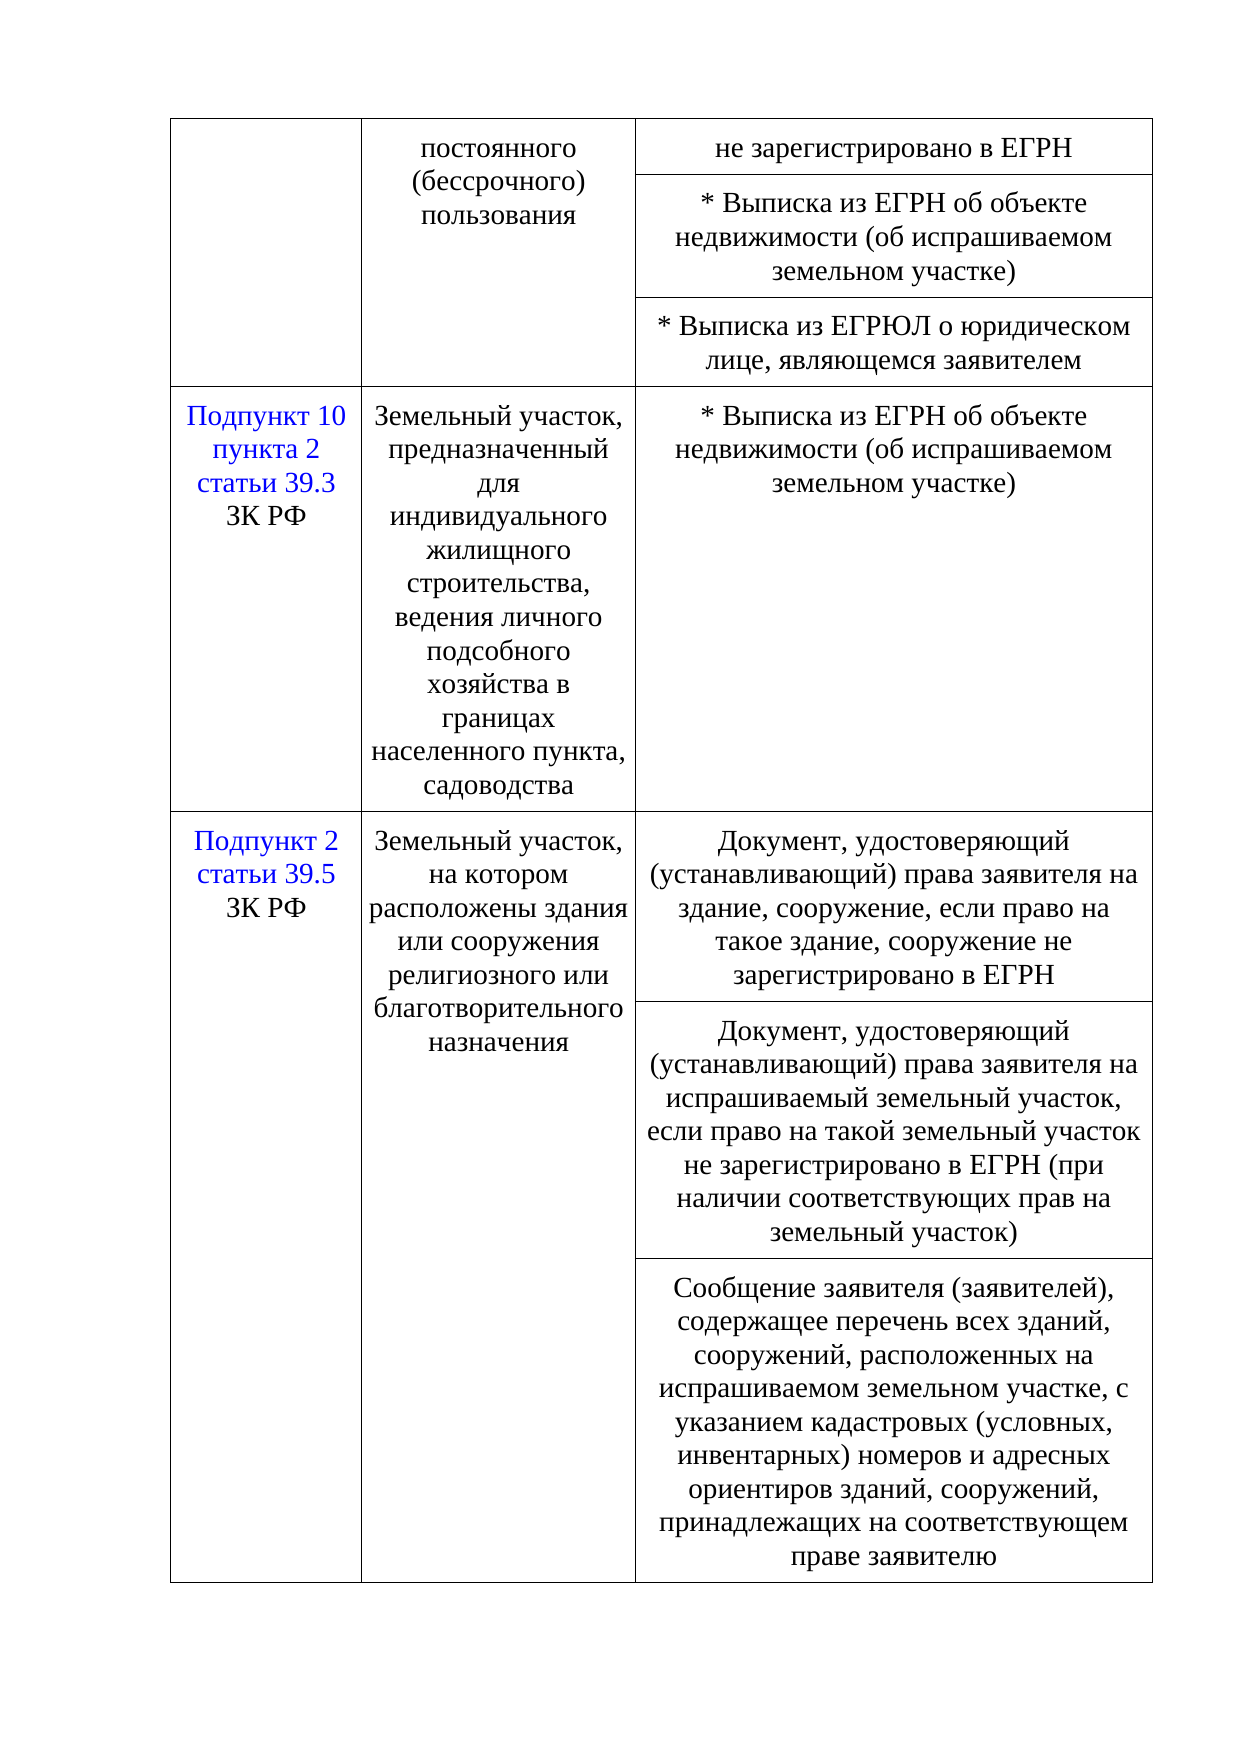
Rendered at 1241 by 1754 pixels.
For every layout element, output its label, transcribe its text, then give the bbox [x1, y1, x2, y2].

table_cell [171, 119, 361, 386]
table_cell Документ, удостоверяющий (устанавливающий) права заявителя на испрашиваемый земельный участок, если право на такой земельный участок не зарегистрировано в ЕГРН (при наличии соответствующих прав на земельный участок) [636, 1002, 1152, 1258]
table_cell * Выписка из ЕГРЮЛ о юридическом лице, являющемся заявителем [636, 298, 1152, 386]
table_cell Сообщение заявителя (заявителей), содержащее перечень всех зданий, сооружений, расположенных на испрашиваемом земельном участке, с указанием кадастровых (условных, инвентарных) номеров и адресных ориентиров зданий, сооружений, принадлежащих на соответствующем праве заявителю [636, 1259, 1152, 1582]
table_cell Земельный участок, предназначенный для индивидуального жилищного строительства, ведения личного подсобного хозяйства в границах населенного пункта, садоводства [362, 387, 635, 811]
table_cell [636, 119, 1152, 174]
table_cell * Выписка из ЕГРН об объекте недвижимости (об испрашиваемом земельном участке) [636, 175, 1152, 297]
table_cell Подпункт 2 статьи 39.5 ЗК РФ [171, 812, 361, 1582]
table_cell Земельный участок, на котором расположены здания или сооружения религиозного или благотворительного назначения [362, 812, 635, 1582]
table_cell * Выписка из ЕГРН об объекте недвижимости (об испрашиваемом земельном участке) [636, 387, 1152, 811]
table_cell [362, 119, 635, 386]
table_cell Документ, удостоверяющий (устанавливающий) права заявителя на здание, сооружение, если право на такое здание, сооружение не зарегистрировано в ЕГРН [636, 812, 1152, 1001]
table_cell Подпункт 10 пункта 2 статьи 39.3 ЗК РФ [171, 387, 361, 811]
